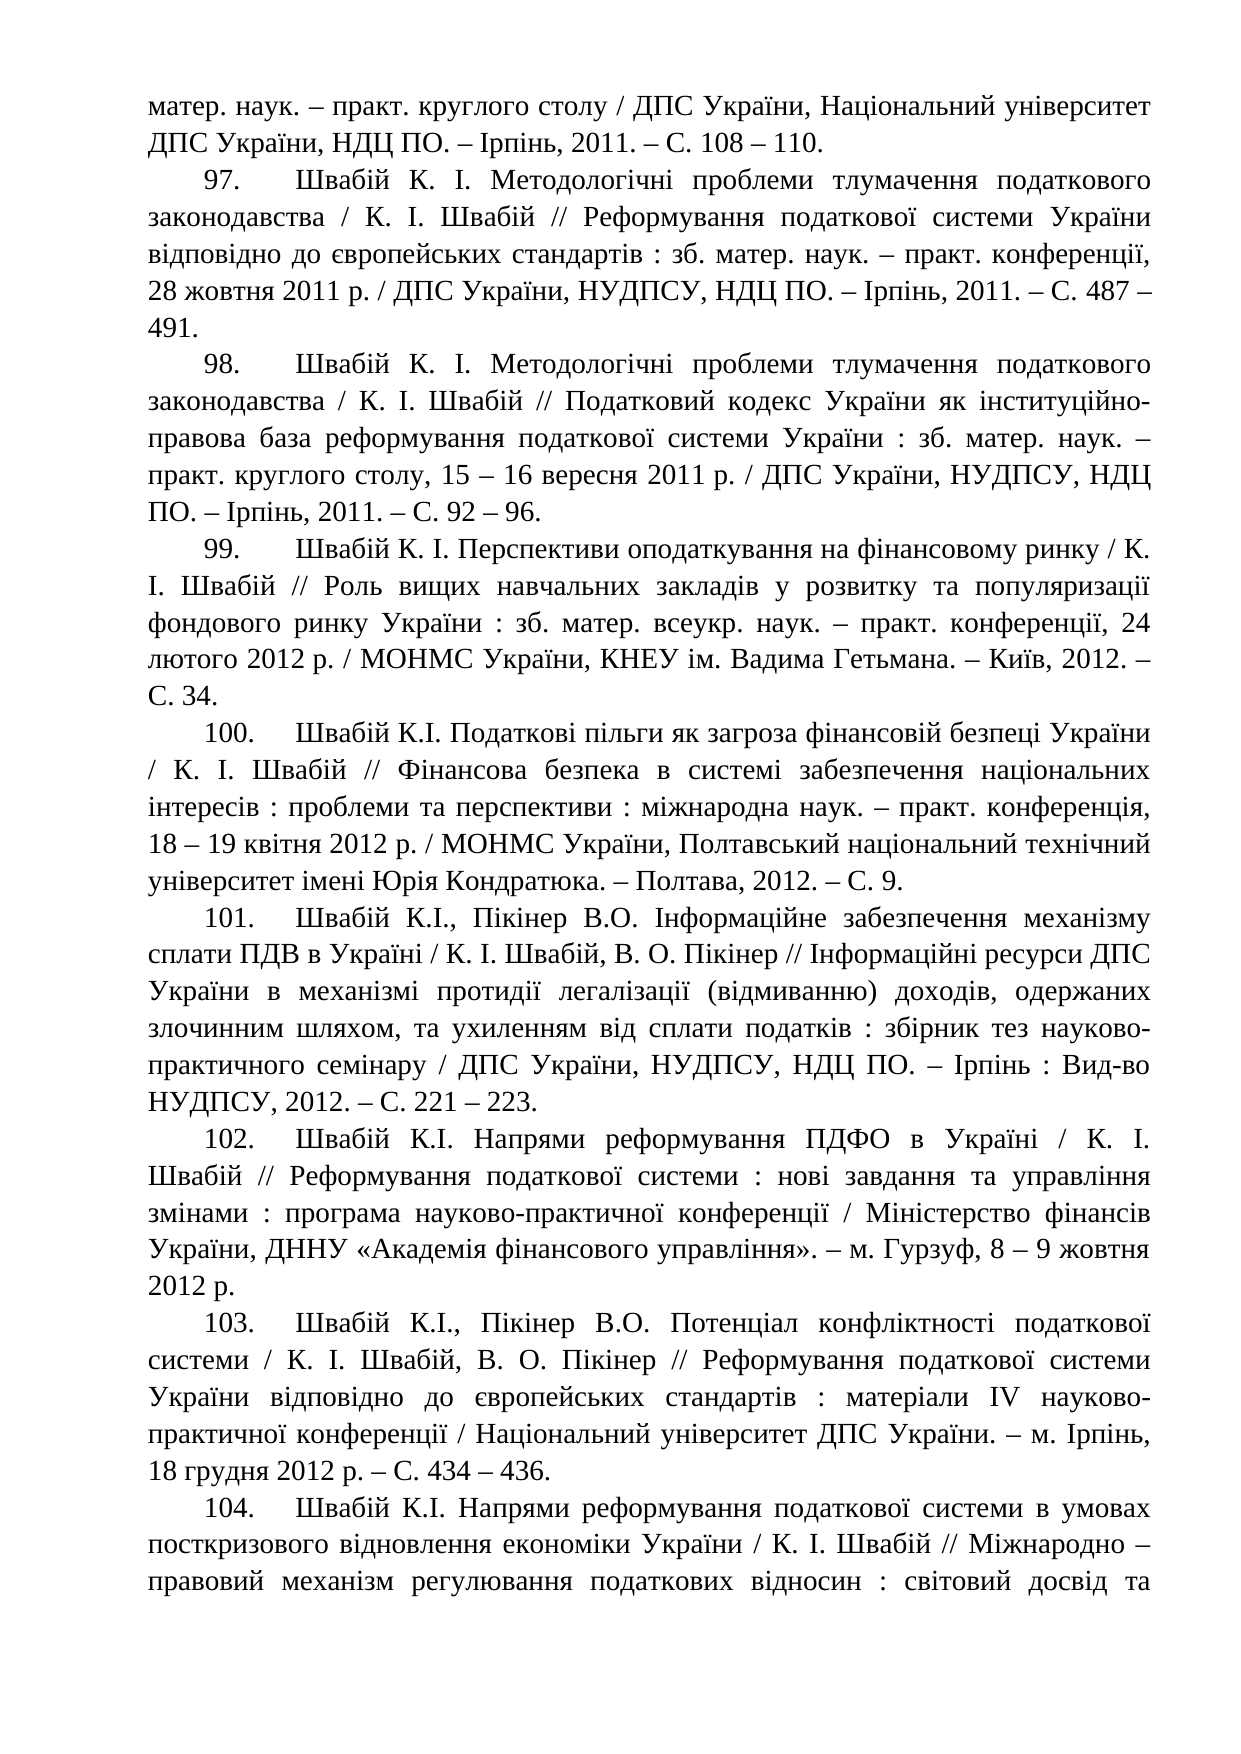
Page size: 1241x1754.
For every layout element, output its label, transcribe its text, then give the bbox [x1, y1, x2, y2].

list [148, 88, 1152, 159]
list Швабій К.І., Пікінер В.О. Інформаційне забезпечення механізму сплати ПДВ в Україні / К. І. Швабій, В. О. Пікінер // Інформаційні ресурси ДПС України в механізмі протидії легалізації (відмиванню) доходів, одержаних злочинним шляхом, та ухиленням від сплати податків : збірник тез науково-практичного семінару / ДПС України, НУДПСУ, НДЦ ПО. – Ірпінь : Вид-во НУДПСУ, 2012. – С. 221 – 223. [148, 900, 1152, 1118]
list Швабій К. І. Методологічні проблеми тлумачення податкового законодавства / К. І. Швабій // Податковий кодекс України як інституційно-правова база реформування податкової системи України : зб. матер. наук. – практ. круглого столу, 15 – 16 вересня 2011 р. / ДПС України, НУДПСУ, НДЦ ПО. – Ірпінь, 2011. – С. 92 – 96. [148, 347, 1152, 528]
list Швабій К. І. Перспективи оподаткування на фінансовому ринку / К. І. Швабій // Роль вищих навчальних закладів у розвитку та популяризації фондового ринку України : зб. матер. всеукр. наук. – практ. конференції, 24 лютого 2012 р. / МОНМС України, КНЕУ ім. Вадима Гетьмана. – Київ, 2012. – C. 34. [148, 531, 1152, 712]
list Швабій К.І., Пікінер В.О. Потенціал конфліктності податкової системи / К. І. Швабій, В. О. Пікінер // Реформування податкової системи України відповідно до європейських стандартів : матеріали ІV науково-практичної конференції / Національний університет ДПС України. – м. Ірпінь, 18 грудня 2012 р. – С. 434 – 436. [148, 1305, 1152, 1486]
list Швабій К. І. Методологічні проблеми тлумачення податкового законодавства / К. І. Швабій // Реформування податкової системи України відповідно до європейських стандартів : зб. матер. наук. – практ. конференції, 28 жовтня 2011 р. / ДПС України, НУДПСУ, НДЦ ПО. – Ірпінь, 2011. – С. 487 – 491. [148, 162, 1152, 343]
list Швабій К.І. Напрями реформування ПДФО в Україні / К. І. Швабій // Реформування податкової системи : нові завдання та управління змінами : програма науково-практичної конференції / Міністерство фінансів України, ДННУ «Академія фінансового управління». – м. Гурзуф, 8 – 9 жовтня 2012 р. [148, 1121, 1152, 1302]
list Швабій К.І. Податкові пільги як загроза фінансовій безпеці України / К. І. Швабій // Фінансова безпека в системі забезпечення національних інтересів : проблеми та перспективи : міжнародна наук. – практ. конференція, 18 – 19 квітня 2012 р. / МОНМС України, Полтавський національний технічний університет імені Юрія Кондратюка. – Полтава, 2012. – С. 9. [148, 715, 1152, 896]
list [148, 1490, 1152, 1597]
